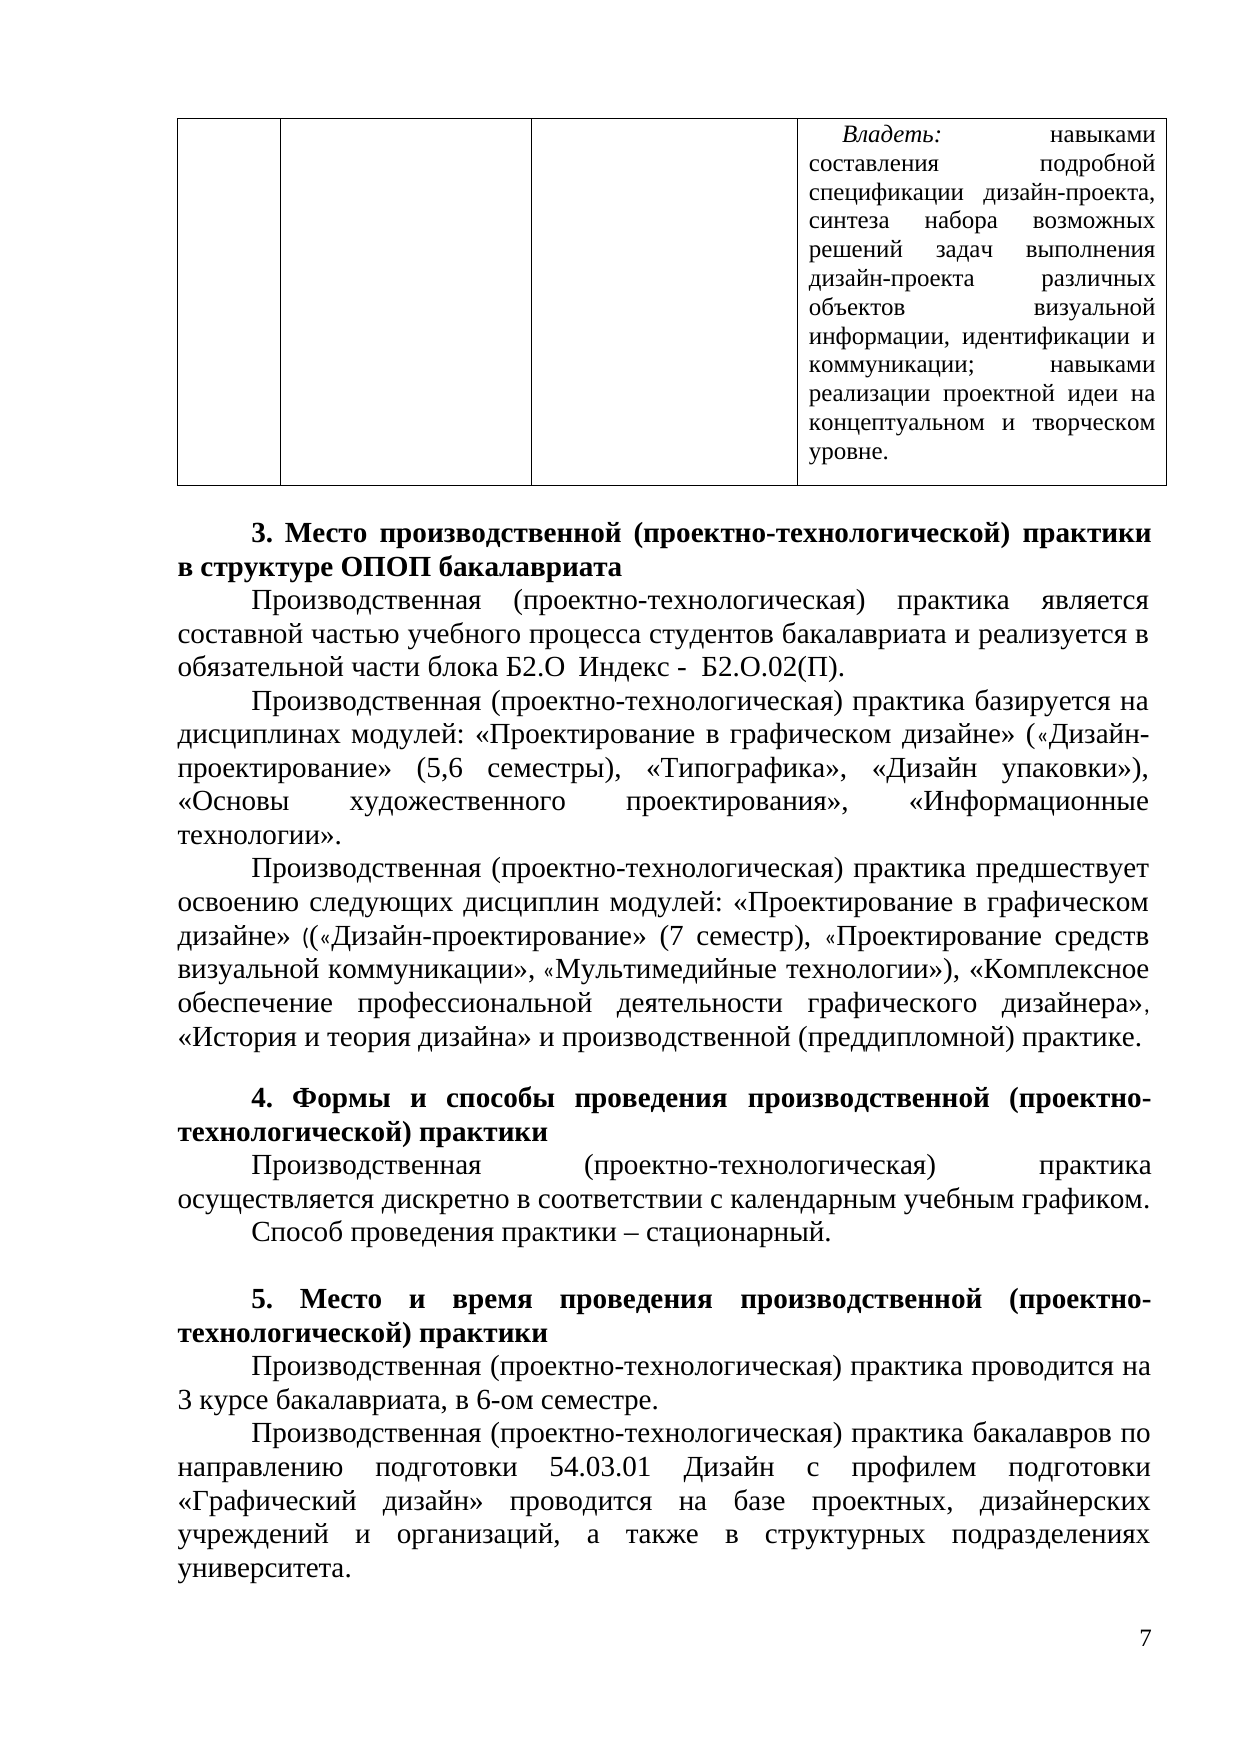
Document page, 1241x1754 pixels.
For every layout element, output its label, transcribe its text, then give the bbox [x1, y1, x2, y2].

text Производственная (проектно-технологическая) практика проводится на 3 курсе бакалавриата, в 6-ом семестре. [177, 1348, 1152, 1416]
text 3. Место производственной (проектно-технологической) практики в структуре ОПОП бакалавриата [177, 515, 1152, 582]
text Производственная (проектно-технологическая) практика осуществляется дискретно в соответствии с календарным учебным графиком. [177, 1147, 1152, 1214]
text Производственная (проектно-технологическая) практика предшествует освоению следующих дисциплин модулей: «Проектирование в графическом дизайне» ((«Дизайн-проектирование» (7 семестр), «Проектирование средств визуальной коммуникации», «Мультимедийные технологии»), «Комплексное обеспечение профессиональной деятельности графического дизайнера», «История и теория дизайна» и производственной (преддипломной) практике. [177, 851, 1149, 1054]
text 5. Место и время проведения производственной (проектно-технологической) практики [177, 1281, 1152, 1348]
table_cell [532, 119, 797, 485]
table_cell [798, 119, 1166, 485]
text 4. Формы и способы проведения производственной (проектно-технологической) практики [177, 1080, 1152, 1147]
text Производственная (проектно-технологическая) практика является составной частью учебного процесса студентов бакалавриата и реализуется в обязательной части блока Б2.О Индекс - Б2.О.02(П). [177, 582, 1149, 683]
text Способ проведения практики – стационарный. [177, 1214, 1152, 1248]
text Производственная (проектно-технологическая) практика базируется на дисциплинах модулей: «Проектирование в графическом дизайне» («Дизайн-проектирование» (5,6 семестры), «Типографика», «Дизайн упаковки»), «Основы художественного проектирования», «Информационные технологии». [177, 683, 1149, 851]
text Производственная (проектно-технологическая) практика бакалавров по направлению подготовки 54.03.01 Дизайн с профилем подготовки «Графический дизайн» проводится на базе проектных, дизайнерских учреждений и организаций, а также в структурных подразделениях университета. [177, 1416, 1152, 1583]
